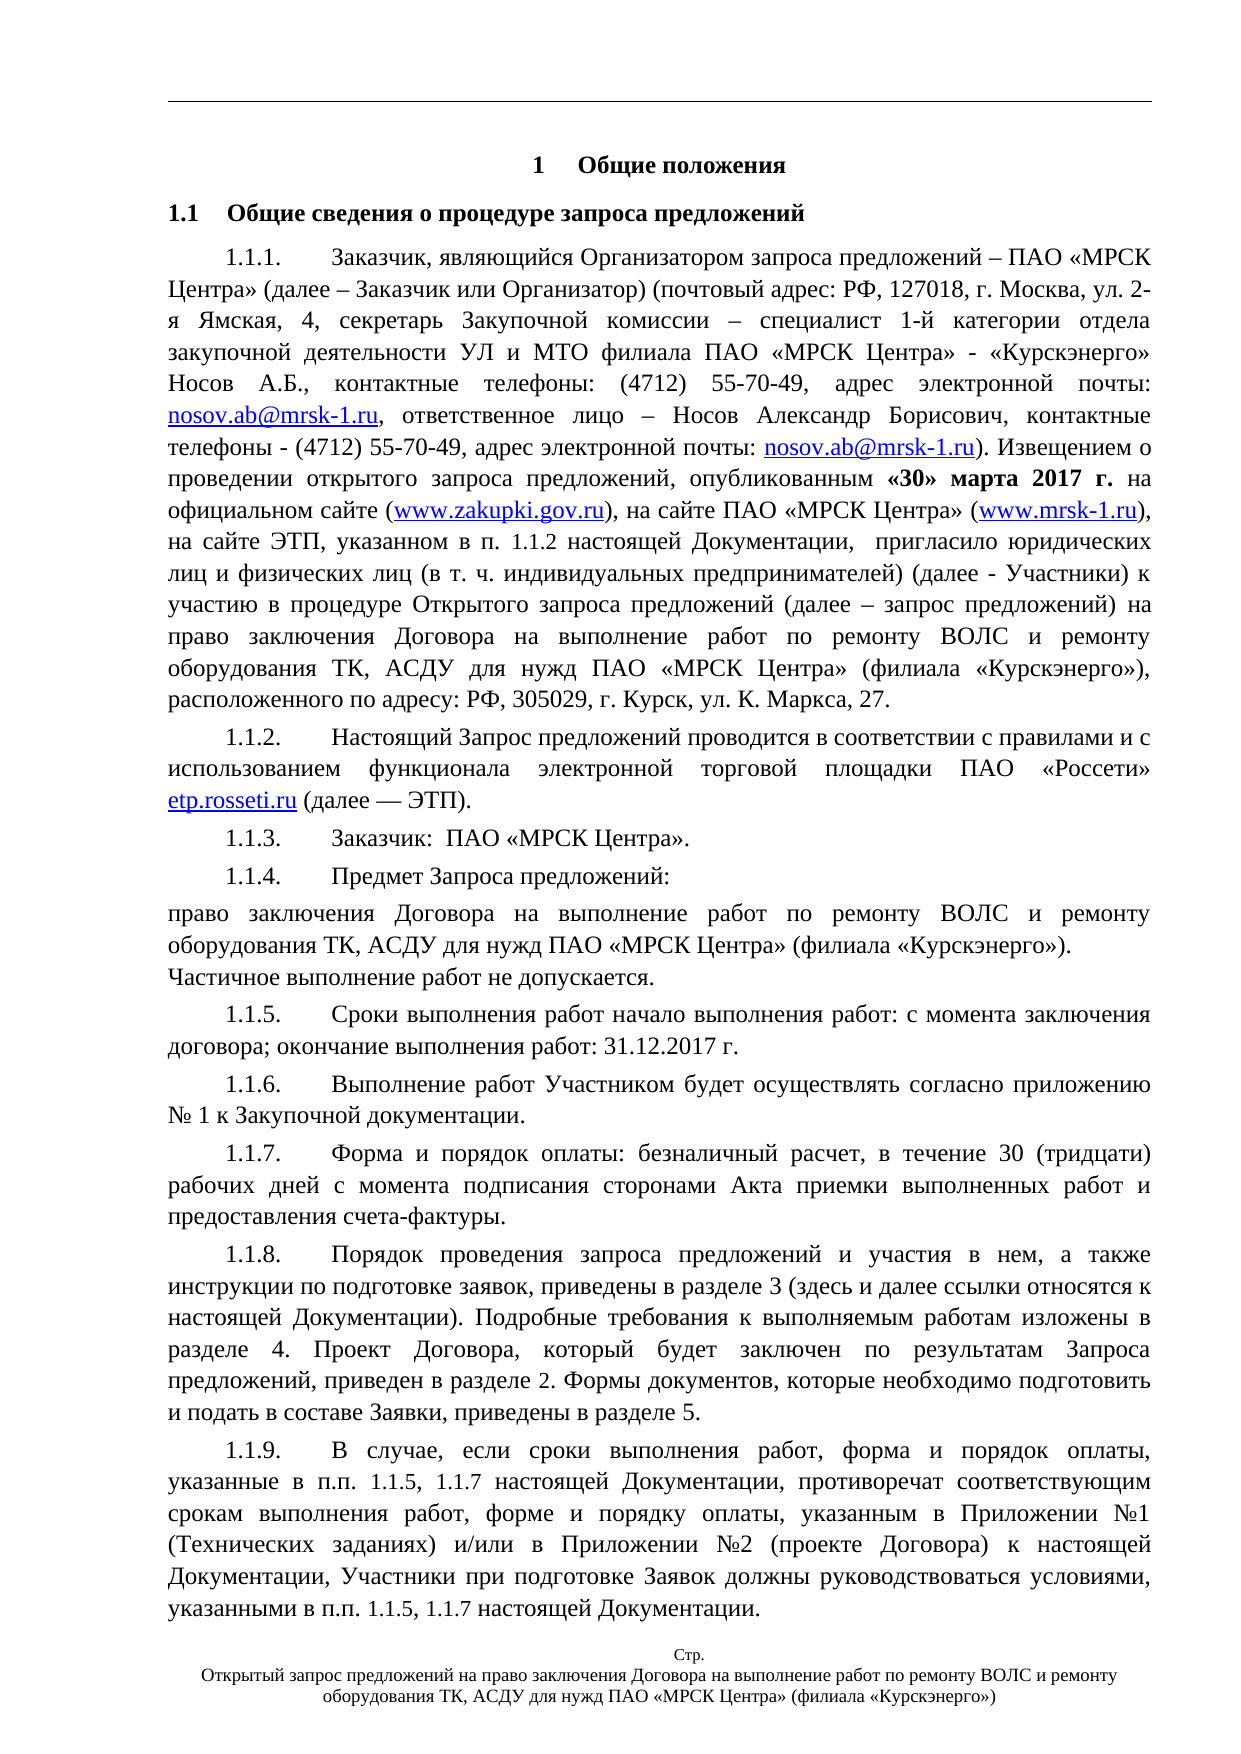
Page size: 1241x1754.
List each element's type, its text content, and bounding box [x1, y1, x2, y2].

list Сроки выполнения работ начало выполнения работ: с момента заключения договора; окончание выполнения работ: 31.12.2017 г. [168, 999, 1152, 1060]
list Форма и порядок оплаты: безналичный расчет, в течение 30 (тридцати) рабочих дней с момента подписания сторонами Акта приемки выполненных работ и предоставления счета-фактуры. [168, 1138, 1152, 1230]
list Порядок проведения запроса предложений и участия в нем, а также инструкции по подготовке заявок, приведены в разделе 3 (здесь и далее ссылки относятся к настоящей Документации). Подробные требования к выполняемым работам изложены в разделе 4. Проект Договора, который будет заключен по результатам Запроса предложений, приведен в разделе 2. Формы документов, которые необходимо подготовить и подать в составе Заявки, приведены в разделе 5. [168, 1239, 1152, 1426]
subtitle Общие сведения о процедуре запроса предложений [168, 198, 1152, 227]
list Настоящий Запрос предложений проводится в соответствии с правилами и с использованием функционала электронной торговой площадки ПАО «Россети» etp.rosseti.ru (далее — ЭТП). [168, 722, 1152, 814]
list Предмет Запроса предложений: [168, 861, 1152, 889]
list Выполнение работ Участником будет осуществлять согласно приложению № 1 к Закупочной документации. [168, 1069, 1152, 1129]
text право заключения Договора на выполнение работ по ремонту ВОЛС и ремонту оборудования ТК, АСДУ для нужд ПАО «МРСК Центра» (филиала «Курскэнерго»). [168, 898, 1152, 959]
list Частичное выполнение работ не допускается. [168, 962, 1152, 990]
list Заказчик: ПАО «МРСК Центра». [168, 823, 1152, 852]
list Заказчик, являющийся Организатором запроса предложений – ПАО «МРСК Центра» (далее – Заказчик или Организатор) (почтовый адрес: РФ, 127018, г. Москва, ул. 2-я Ямская, 4, секретарь Закупочной комиссии – специалист 1-й категории отдела закупочной деятельности УЛ и МТО филиала ПАО «МРСК Центра» - «Курскэнерго» Носов А.Б., контактные телефоны: (4712) 55-70-49, адрес электронной почты: nosov.ab@mrsk-1.ru, ответственное лицо – Носов Александр Борисович, контактные телефоны - (4712) 55-70-49, адрес электронной почты: nosov.ab@mrsk-1.ru). Извещением о проведении открытого запроса предложений, опубликованным «30» марта 2017 г. на официальном сайте (www.zakupki.gov.ru), на сайте ПАО «МРСК Центра» (www.mrsk-1.ru), на сайте ЭТП, указанном в п. 1.1.2 настоящей Документации, пригласило юридических лиц и физических лиц (в т. ч. индивидуальных предпринимателей) (далее - Участники) к участию в процедуре Открытого запроса предложений (далее – запрос предложений) на право заключения Договора на выполнение работ по ремонту ВОЛС и ремонту оборудования ТК, АСДУ для нужд ПАО «МРСК Центра» (филиала «Курскэнерго»), расположенного по адресу: РФ, 305029, г. Курск, ул. К. Маркса, 27. [168, 242, 1152, 713]
list В случае, если сроки выполнения работ, форма и порядок оплаты, указанные в п.п. 1.1.5, 1.1.7 настоящей Документации, противоречат соответствующим срокам выполнения работ, форме и порядку оплаты, указанным в Приложении №1 (Технических заданиях) и/или в Приложении №2 (проекте Договора) к настоящей Документации, Участники при подготовке Заявок должны руководствоваться условиями, указанными в п.п. 1.1.5, 1.1.7 настоящей Документации. [168, 1435, 1152, 1621]
subtitle Общие положения [166, 150, 1152, 179]
